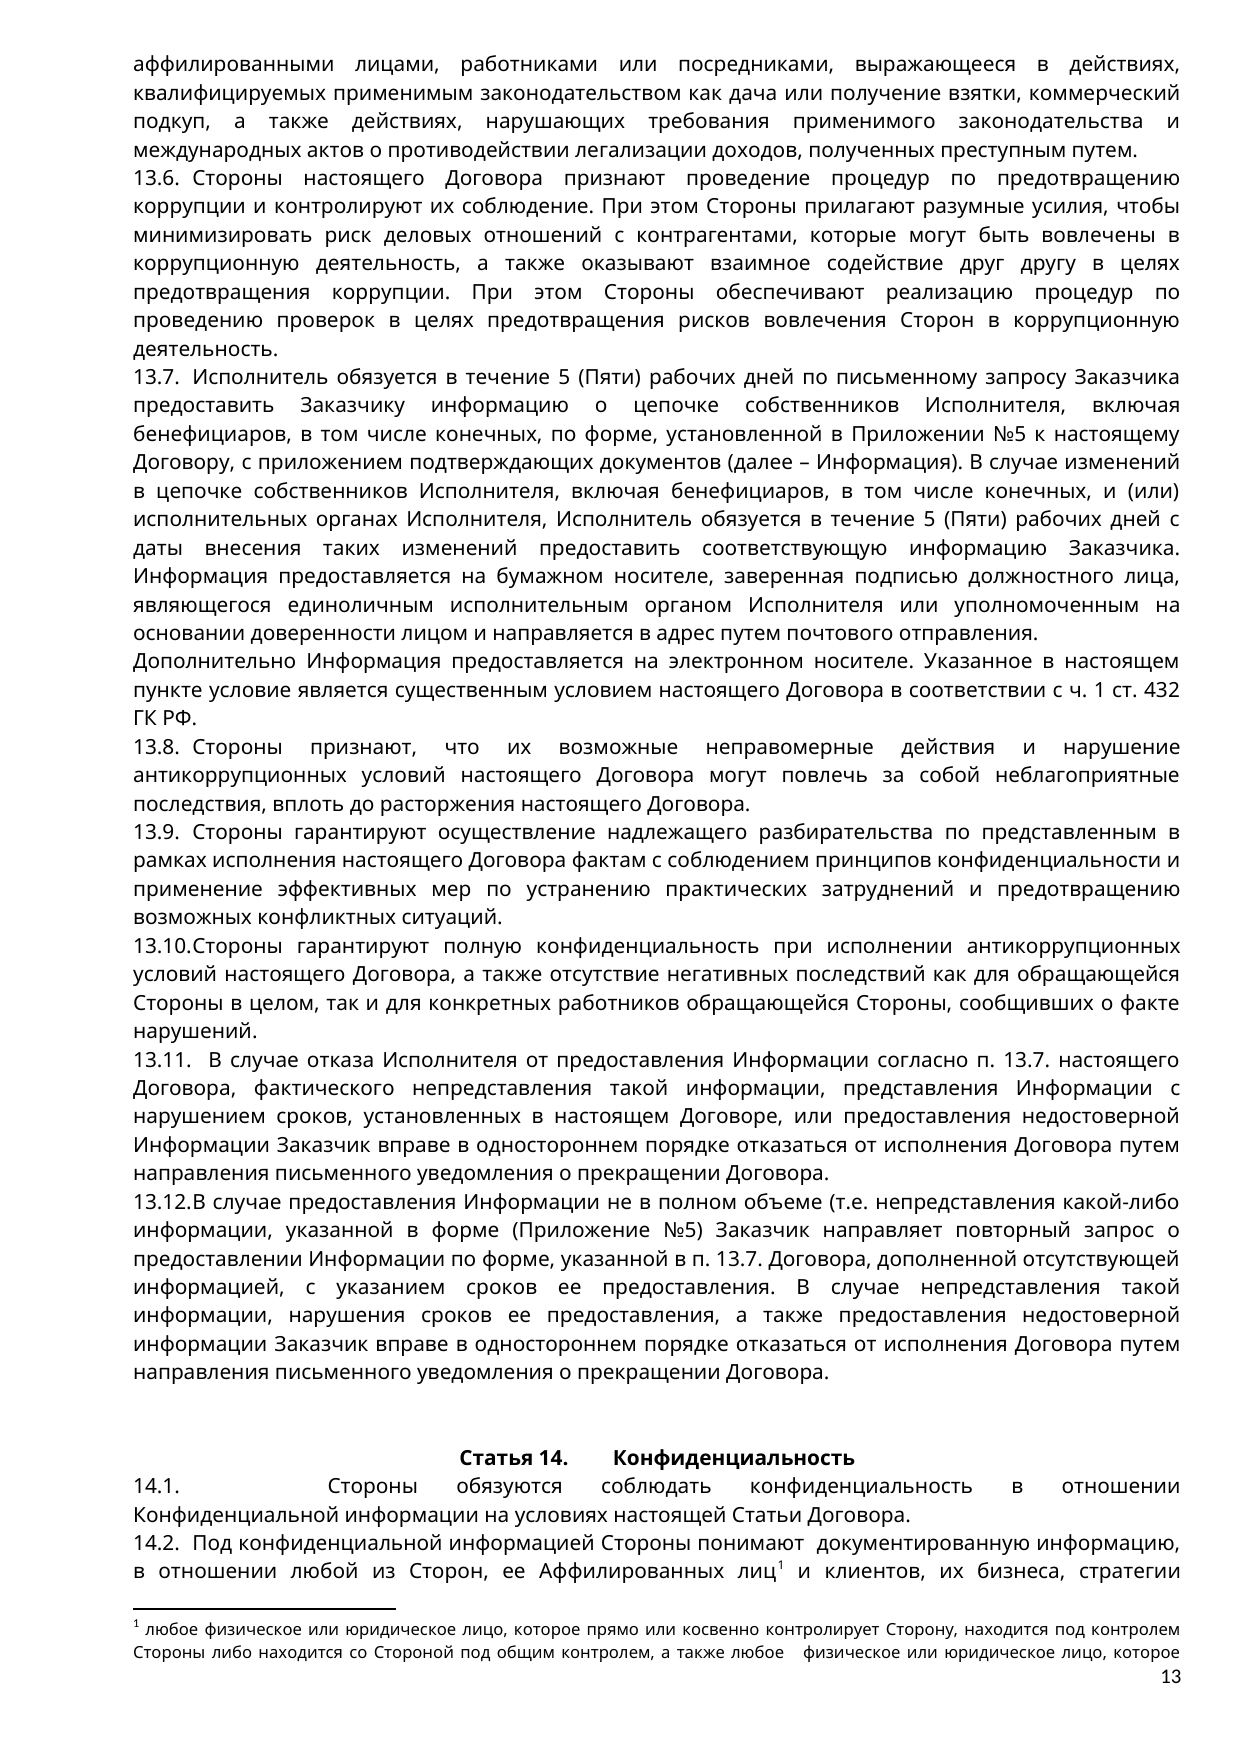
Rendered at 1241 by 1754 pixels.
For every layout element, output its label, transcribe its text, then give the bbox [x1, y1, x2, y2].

list В случае отказа Исполнителя от предоставления Информации согласно п. 13.7. настоящего Договора, фактического непредставления такой информации, представления Информации с нарушением сроков, установленных в настоящем Договоре, или предоставления недостоверной Информации Заказчик вправе в одностороннем порядке отказаться от исполнения Договора путем направления письменного уведомления о прекращении Договора. [133, 1045, 1181, 1187]
list Стороны настоящего Договора признают проведение процедур по предотвращению коррупции и контролируют их соблюдение. При этом Стороны прилагают разумные усилия, чтобы минимизировать риск деловых отношений с контрагентами, которые могут быть вовлечены в коррупционную деятельность, а также оказывают взаимное содействие друг другу в целях предотвращения коррупции. При этом Стороны обеспечивают реализацию процедур по проведению проверок в целях предотвращения рисков вовлечения Сторон в коррупционную деятельность. [133, 163, 1181, 362]
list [133, 49, 1181, 163]
list Дополнительно Информация предоставляется на электронном носителе. Указанное в настоящем пункте условие является существенным условием настоящего Договора в соответствии с ч. 1 ст. 432 ГК РФ. [133, 647, 1181, 732]
list Стороны гарантируют осуществление надлежащего разбирательства по представленным в рамках исполнения настоящего Договора фактам с соблюдением принципов конфиденциальности и применение эффективных мер по устранению практических затруднений и предотвращению возможных конфликтных ситуаций. [133, 817, 1181, 931]
list Стороны гарантируют полную конфиденциальность при исполнении антикоррупционных условий настоящего Договора, а также отсутствие негативных последствий как для обращающейся Стороны в целом, так и для конкретных работников обращающейся Стороны, сообщивших о факте нарушений. [133, 931, 1181, 1045]
subtitle Конфиденциальность [133, 1443, 1181, 1471]
list В случае предоставления Информации не в полном объеме (т.е. непредставления какой-либо информации, указанной в форме (Приложение №5) Заказчик направляет повторный запрос о предоставлении Информации по форме, указанной в п. 13.7. Договора, дополненной отсутствующей информацией, с указанием сроков ее предоставления. В случае непредставления такой информации, нарушения сроков ее предоставления, а также предоставления недостоверной информации Заказчик вправе в одностороннем порядке отказаться от исполнения Договора путем направления письменного уведомления о прекращении Договора. [133, 1187, 1181, 1386]
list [133, 1528, 1181, 1585]
list Исполнитель обязуется в течение 5 (Пяти) рабочих дней по письменному запросу Заказчика предоставить Заказчику информацию о цепочке собственников Исполнителя, включая бенефициаров, в том числе конечных, по форме, установленной в Приложении №5 к настоящему Договору, с приложением подтверждающих документов (далее – Информация). В случае изменений в цепочке собственников Исполнителя, включая бенефициаров, в том числе конечных, и (или) исполнительных органах Исполнителя, Исполнитель обязуется в течение 5 (Пяти) рабочих дней с даты внесения таких изменений предоставить соответствующую информацию Заказчика. Информация предоставляется на бумажном носителе, заверенная подписью должностного лица, являющегося единоличным исполнительным органом Исполнителя или уполномоченным на основании доверенности лицом и направляется в адрес путем почтового отправления. [133, 362, 1181, 647]
list Стороны признают, что их возможные неправомерные действия и нарушение антикоррупционных условий настоящего Договора могут повлечь за собой неблагоприятные последствия, вплоть до расторжения настоящего Договора. [133, 732, 1181, 817]
list Стороны обязуются соблюдать конфиденциальность в отношении Конфиденциальной информации на условиях настоящей Статьи Договора. [133, 1471, 1181, 1528]
